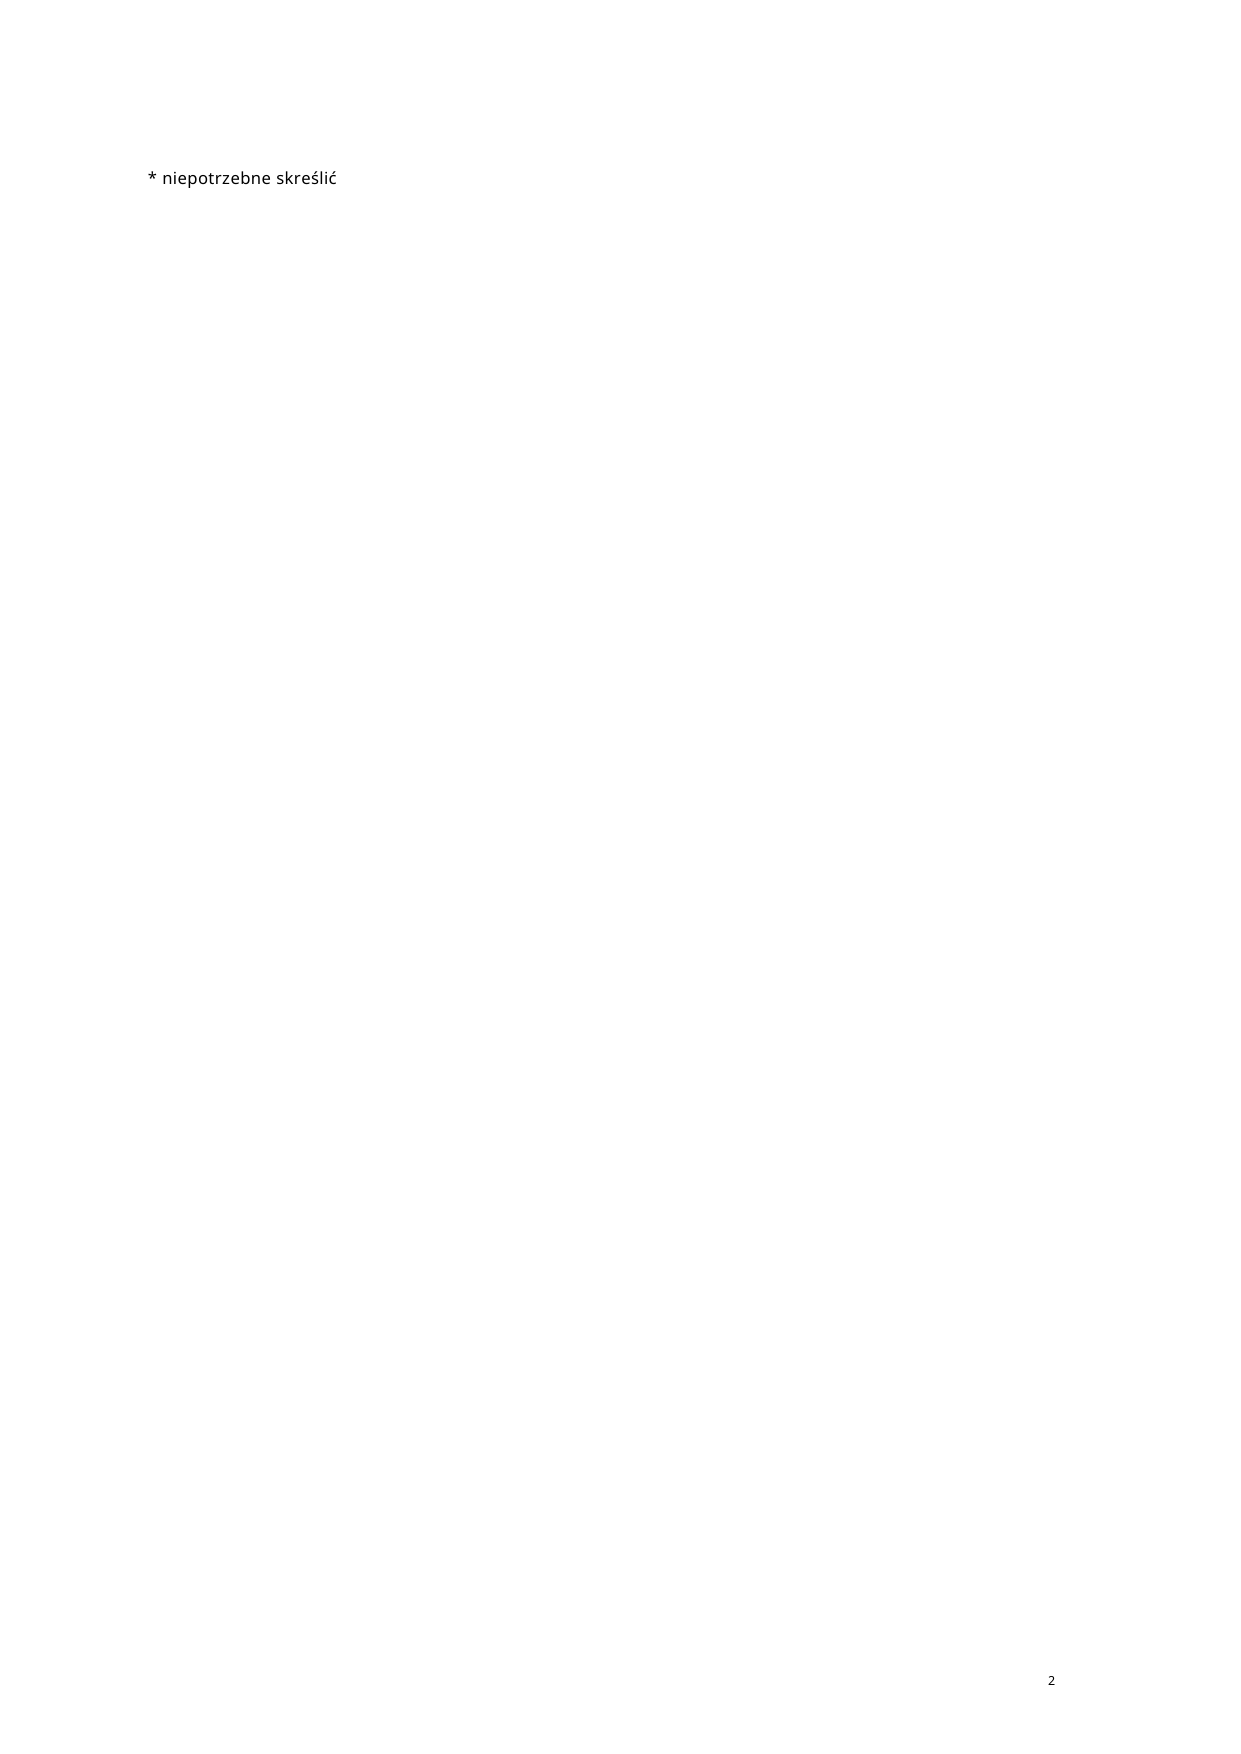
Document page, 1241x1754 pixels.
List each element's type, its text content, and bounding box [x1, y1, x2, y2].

text * niepotrzebne skreślić [148, 166, 1092, 189]
